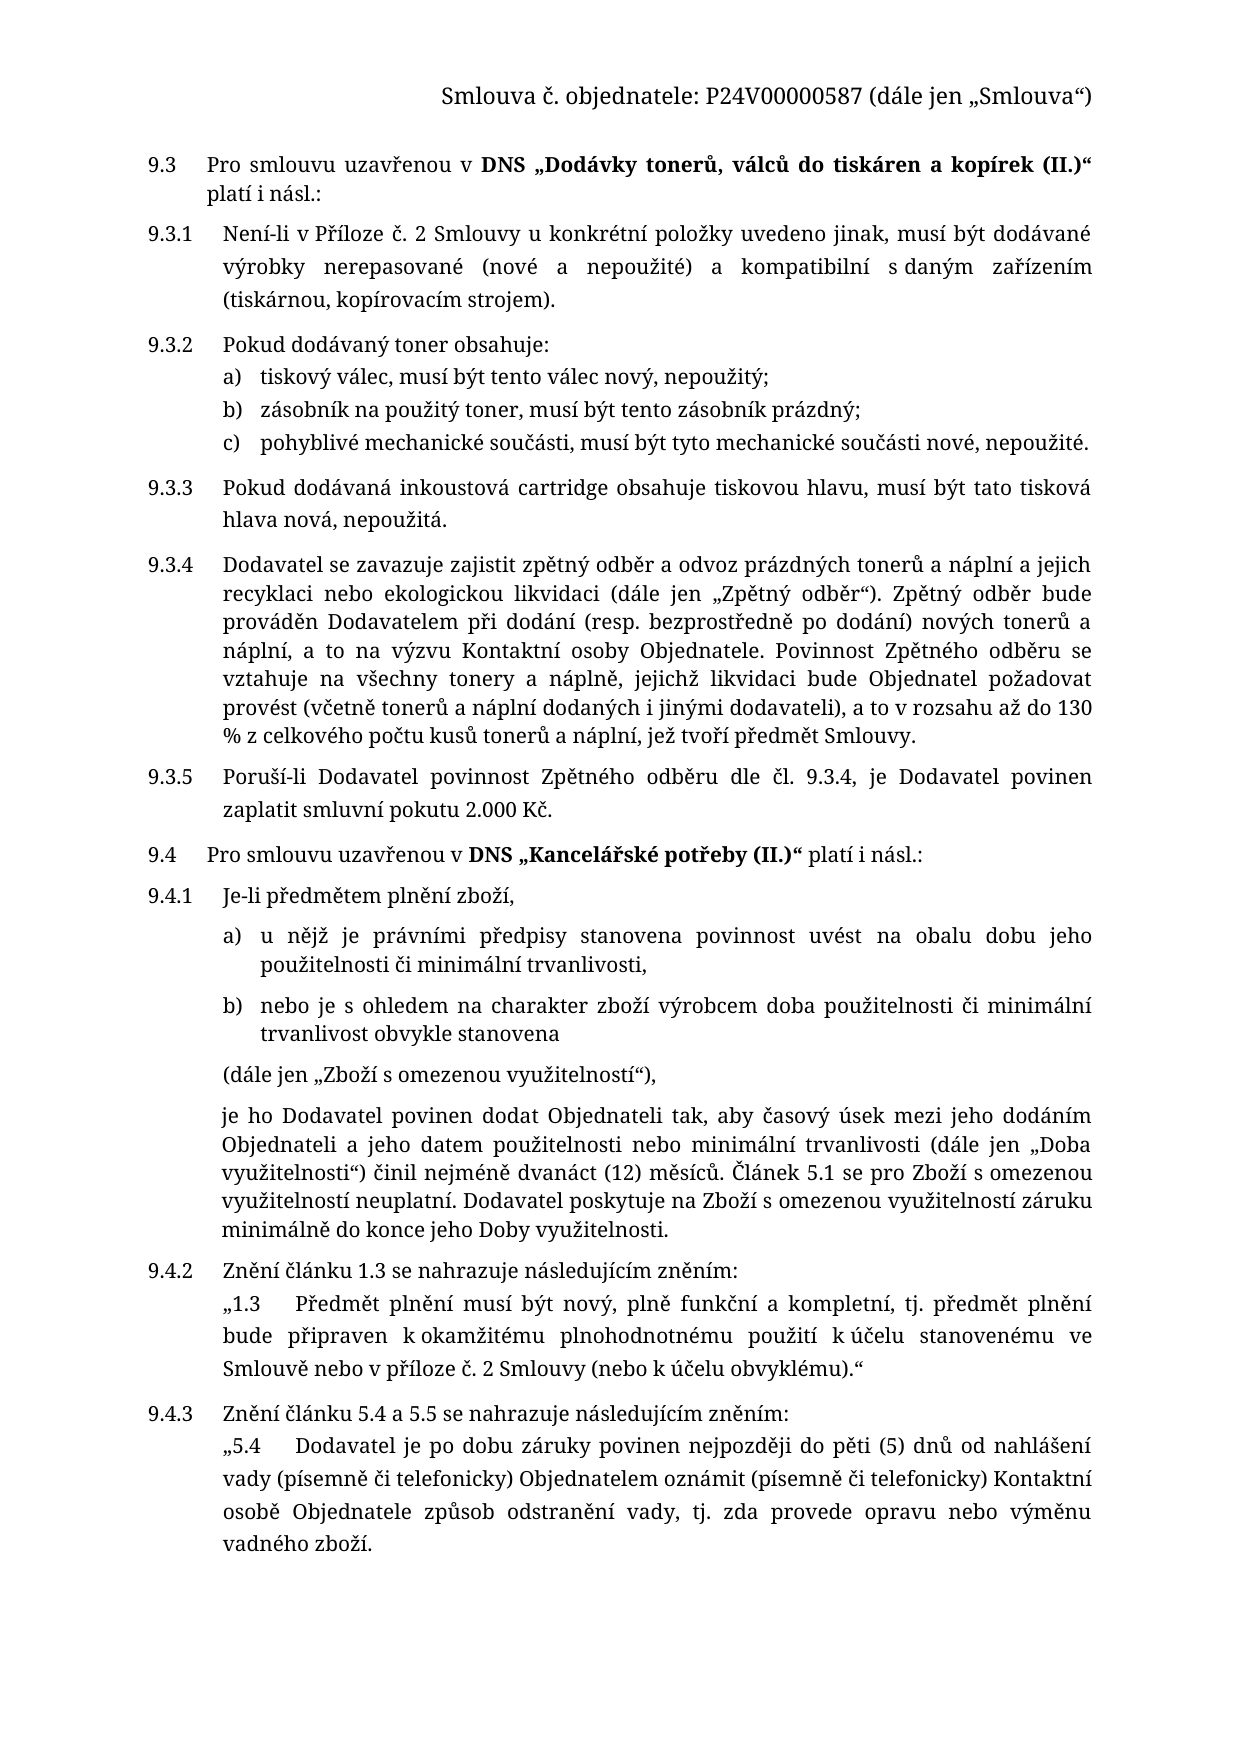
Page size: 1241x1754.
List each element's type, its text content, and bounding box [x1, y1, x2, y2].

text (dále jen „Zboží s omezenou využitelností“), [223, 1060, 1093, 1089]
list nebo je s ohledem na charakter zboží výrobcem doba použitelnosti či minimální trvanlivost obvykle stanovena [223, 991, 1093, 1048]
list Pokud dodávaný toner obsahuje: [148, 330, 1093, 358]
list Pro smlouvu uzavřenou v DNS „Dodávky tonerů, válců do tiskáren a kopírek (II.)“ platí i násl.: [148, 150, 1093, 207]
list tiskový válec, musí být tento válec nový, nepoužitý; [223, 362, 1093, 391]
list zásobník na použitý toner, musí být tento zásobník prázdný; [223, 395, 1093, 423]
list „5.4 Dodavatel je po dobu záruky povinen nejpozději do pěti (5) dnů od nahlášení vady (písemně či telefonicky) Objednatelem oznámit (písemně či telefonicky) Kontaktní osobě Objednatele způsob odstranění vady, tj. zda provede opravu nebo výměnu vadného zboží. [223, 1432, 1093, 1558]
list Není-li v Příloze č. 2 Smlouvy u konkrétní položky uvedeno jinak, musí být dodávané výrobky nerepasované (nové a nepoužité) a kompatibilní s daným zařízením (tiskárnou, kopírovacím strojem). [148, 219, 1093, 313]
list pohyblivé mechanické součásti, musí být tyto mechanické součásti nové, nepoužité. [223, 428, 1093, 456]
list u nějž je právními předpisy stanovena povinnost uvést na obalu dobu jeho použitelnosti či minimální trvanlivosti, [223, 922, 1093, 978]
list Pro smlouvu uzavřenou v DNS „Kancelářské potřeby (II.)“ platí i násl.: [148, 840, 1093, 868]
text je ho Dodavatel povinen dodat Objednateli tak, aby časový úsek mezi jeho dodáním Objednateli a jeho datem použitelnosti nebo minimální trvanlivosti (dále jen „Doba využitelnosti“) činil nejméně dvanáct (12) měsíců. Článek 5.1 se pro Zboží s omezenou využitelností neuplatní. Dodavatel poskytuje na Zboží s omezenou využitelností záruku minimálně do konce jeho Doby využitelnosti. [221, 1101, 1093, 1243]
list Poruší-li Dodavatel povinnost Zpětného odběru dle čl. 9.3.4, je Dodavatel povinen zaplatit smluvní pokutu 2.000 Kč. [148, 762, 1093, 823]
list Je-li předmětem plnění zboží, [148, 881, 1093, 909]
list Znění článku 5.4 a 5.5 se nahrazuje následujícím zněním: [148, 1399, 1093, 1427]
list Znění článku 1.3 se nahrazuje následujícím zněním: [148, 1256, 1093, 1284]
list Dodavatel se zavazuje zajistit zpětný odběr a odvoz prázdných tonerů a náplní a jejich recyklaci nebo ekologickou likvidaci (dále jen „Zpětný odběr“). Zpětný odběr bude prováděn Dodavatelem při dodání (resp. bezprostředně po dodání) nových tonerů a náplní, a to na výzvu Kontaktní osoby Objednatele. Povinnost Zpětného odběru se vztahuje na všechny tonery a náplně, jejichž likvidaci bude Objednatel požadovat provést (včetně tonerů a náplní dodaných i jinými dodavateli), a to v rozsahu až do 130 % z celkového počtu kusů tonerů a náplní, jež tvoří předmět Smlouvy. [148, 551, 1093, 749]
list Pokud dodávaná inkoustová cartridge obsahuje tiskovou hlavu, musí být tato tisková hlava nová, nepoužitá. [148, 473, 1093, 534]
list „1.3 Předmět plnění musí být nový, plně funkční a kompletní, tj. předmět plnění bude připraven k okamžitému plnohodnotnému použití k účelu stanovenému ve Smlouvě nebo v příloze č. 2 Smlouvy (nebo k účelu obvyklému).“ [223, 1289, 1093, 1382]
